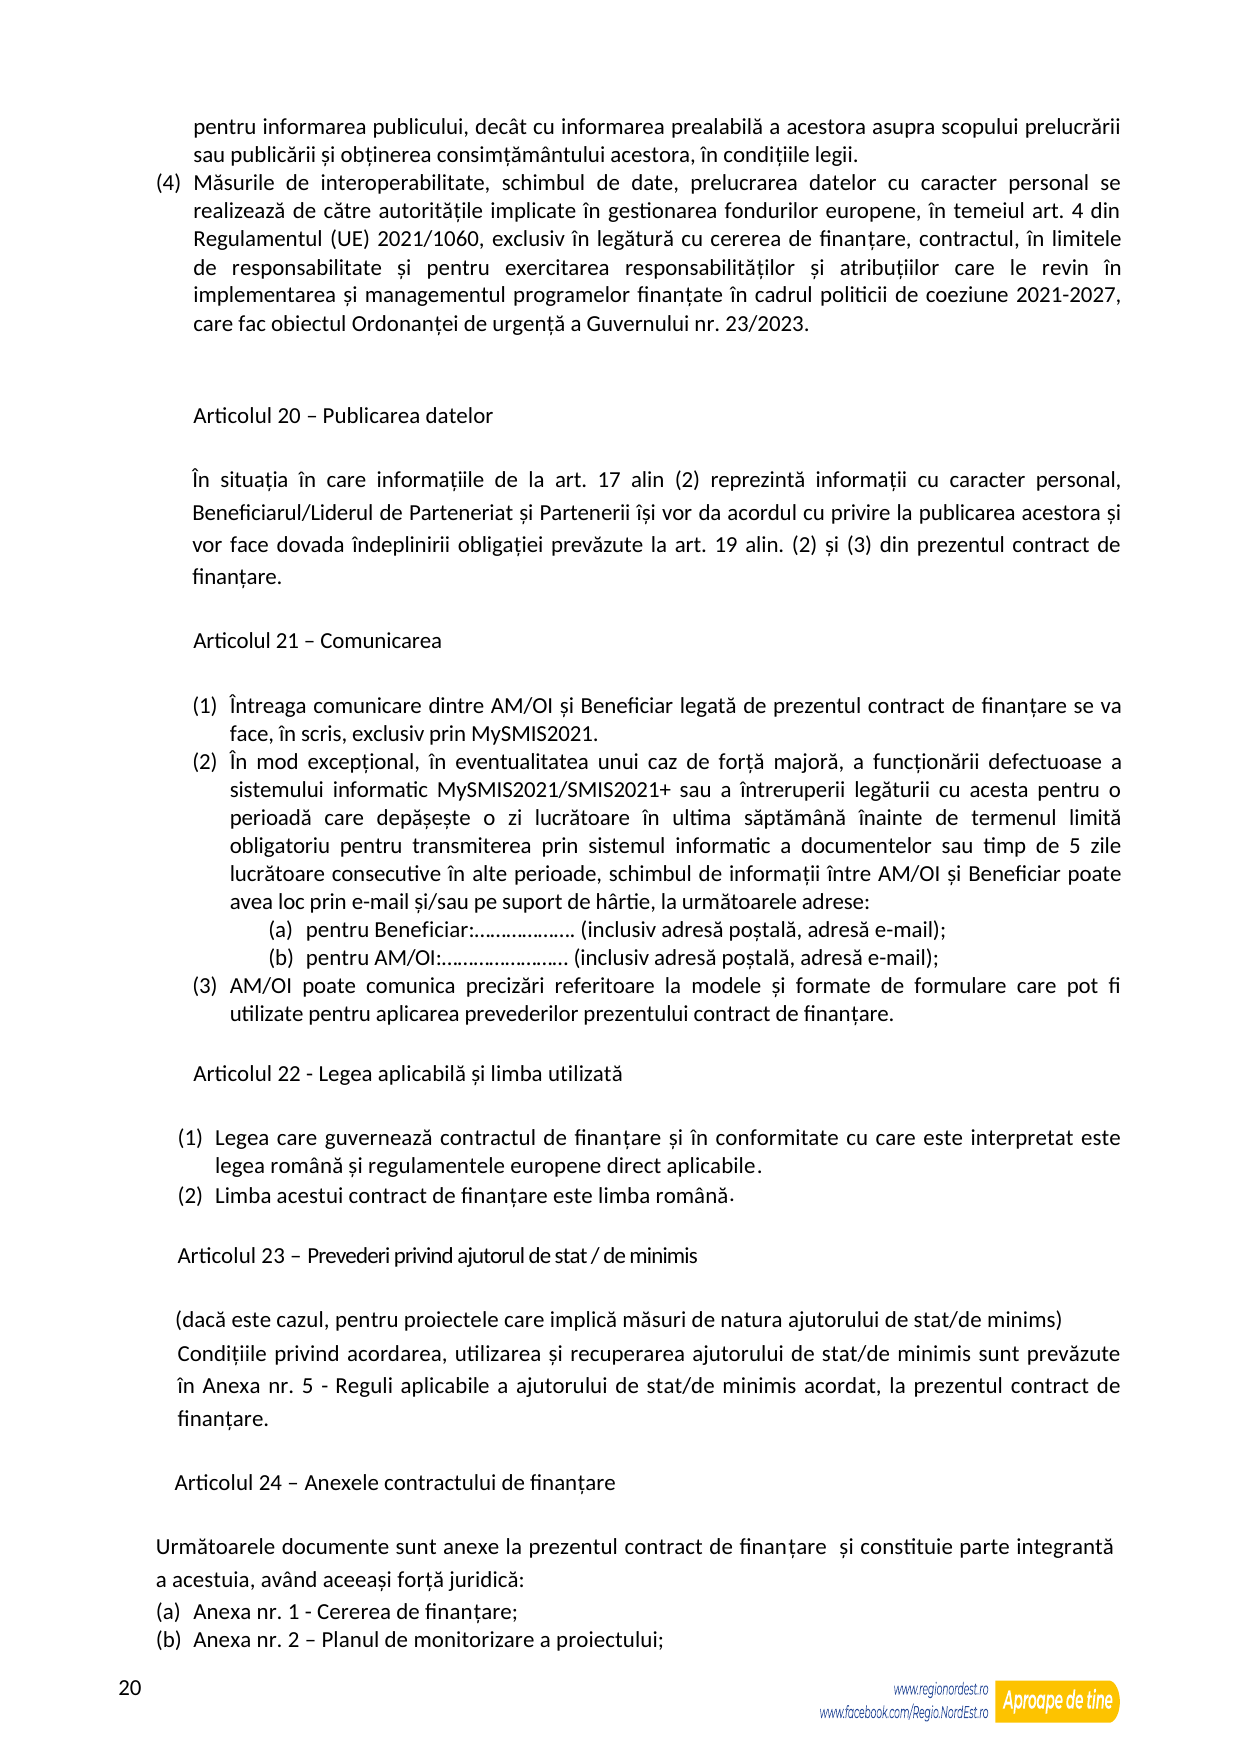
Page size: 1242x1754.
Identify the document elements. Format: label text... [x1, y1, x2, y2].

list Anexa nr. 2 – Planul de monitorizare a proiectului; [156, 1625, 1122, 1653]
list Întreaga comunicare dintre AM/OI și Beneficiar legată de prezentul contract de finanțare se va face, în scris, exclusiv prin MySMIS2021. [192, 691, 1122, 747]
list pentru AM/OI:…………………… (inclusiv adresă poștală, adresă e-mail); [268, 943, 1122, 971]
list Măsurile de interoperabilitate, schimbul de date, prelucrarea datelor cu caracter personal se realizează de către autoritățile implicate în gestionarea fondurilor europene, în temeiul art. 4 din Regulamentul (UE) 2021/1060, exclusiv în legătură cu cererea de finanțare, contractul, în limitele de responsabilitate și pentru exercitarea responsabilităților și atribuțiilor care le revin în implementarea și managementul programelor finanțate în cadrul politicii de coeziune 2021-2027, care fac obiectul Ordonanței de urgență a Guvernului nr. 23/2023. [156, 168, 1122, 337]
text Articolul 22 - Legea aplicabilă şi limba utilizată [193, 1059, 1122, 1087]
text În situația în care informațiile de la art. 17 alin (2) reprezintă informații cu caracter personal, Beneficiarul/Liderul de Parteneriat și Partenerii își vor da acordul cu privire la publicarea acestora și vor face dovada îndeplinirii obligației prevăzute la art. 19 alin. (2) și (3) din prezentul contract de finanțare. [192, 465, 1122, 590]
text Articolul 24 – Anexele contractului de finanțare [130, 1468, 1122, 1496]
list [156, 112, 1122, 168]
text (dacă este cazul, pentru proiectele care implică măsuri de natura ajutorului de stat/de minims) [175, 1306, 1122, 1333]
text Următoarele documente sunt anexe la prezentul contract de finanțare și constituie parte integrantă a acestuia, având aceeași forță juridică: [156, 1532, 1114, 1593]
text Articolul 21 – Comunicarea [118, 626, 1122, 654]
list pentru Beneficiar:………………. (inclusiv adresă poștală, adresă e-mail); [268, 915, 1122, 943]
text Articolul 20 – Publicarea datelor [118, 401, 1122, 429]
text Condițiile privind acordarea, utilizarea și recuperarea ajutorului de stat/de minimis sunt prevăzute în Anexa nr. 5 - Reguli aplicabile a ajutorului de stat/de minimis acordat, la prezentul contract de finanțare. [177, 1339, 1122, 1432]
list Limba acestui contract de finanțare este limba română. [177, 1179, 1122, 1209]
list În mod excepțional, în eventualitatea unui caz de forță majoră, a funcționării defectuoase a sistemului informatic MySMIS2021/SMIS2021+ sau a întreruperii legăturii cu acesta pentru o perioadă care depășește o zi lucrătoare în ultima săptămână înainte de termenul limită obligatoriu pentru transmiterea prin sistemul informatic a documentelor sau timp de 5 zile lucrătoare consecutive în alte perioade, schimbul de informații între AM/OI și Beneficiar poate avea loc prin e-mail și/sau pe suport de hârtie, la următoarele adrese: [192, 747, 1122, 915]
text Articolul 23 – Prevederi privind ajutorul de stat / de minimis [130, 1241, 1122, 1269]
list AM/OI poate comunica precizări referitoare la modele și formate de formulare care pot fi utilizate pentru aplicarea prevederilor prezentului contract de finanțare. [192, 971, 1122, 1027]
list Anexa nr. 1 - Cererea de finanțare; [156, 1597, 1114, 1625]
list Legea care guvernează contractul de finanțare şi în conformitate cu care este interpretat este legea română și regulamentele europene direct aplicabile. [177, 1123, 1122, 1179]
